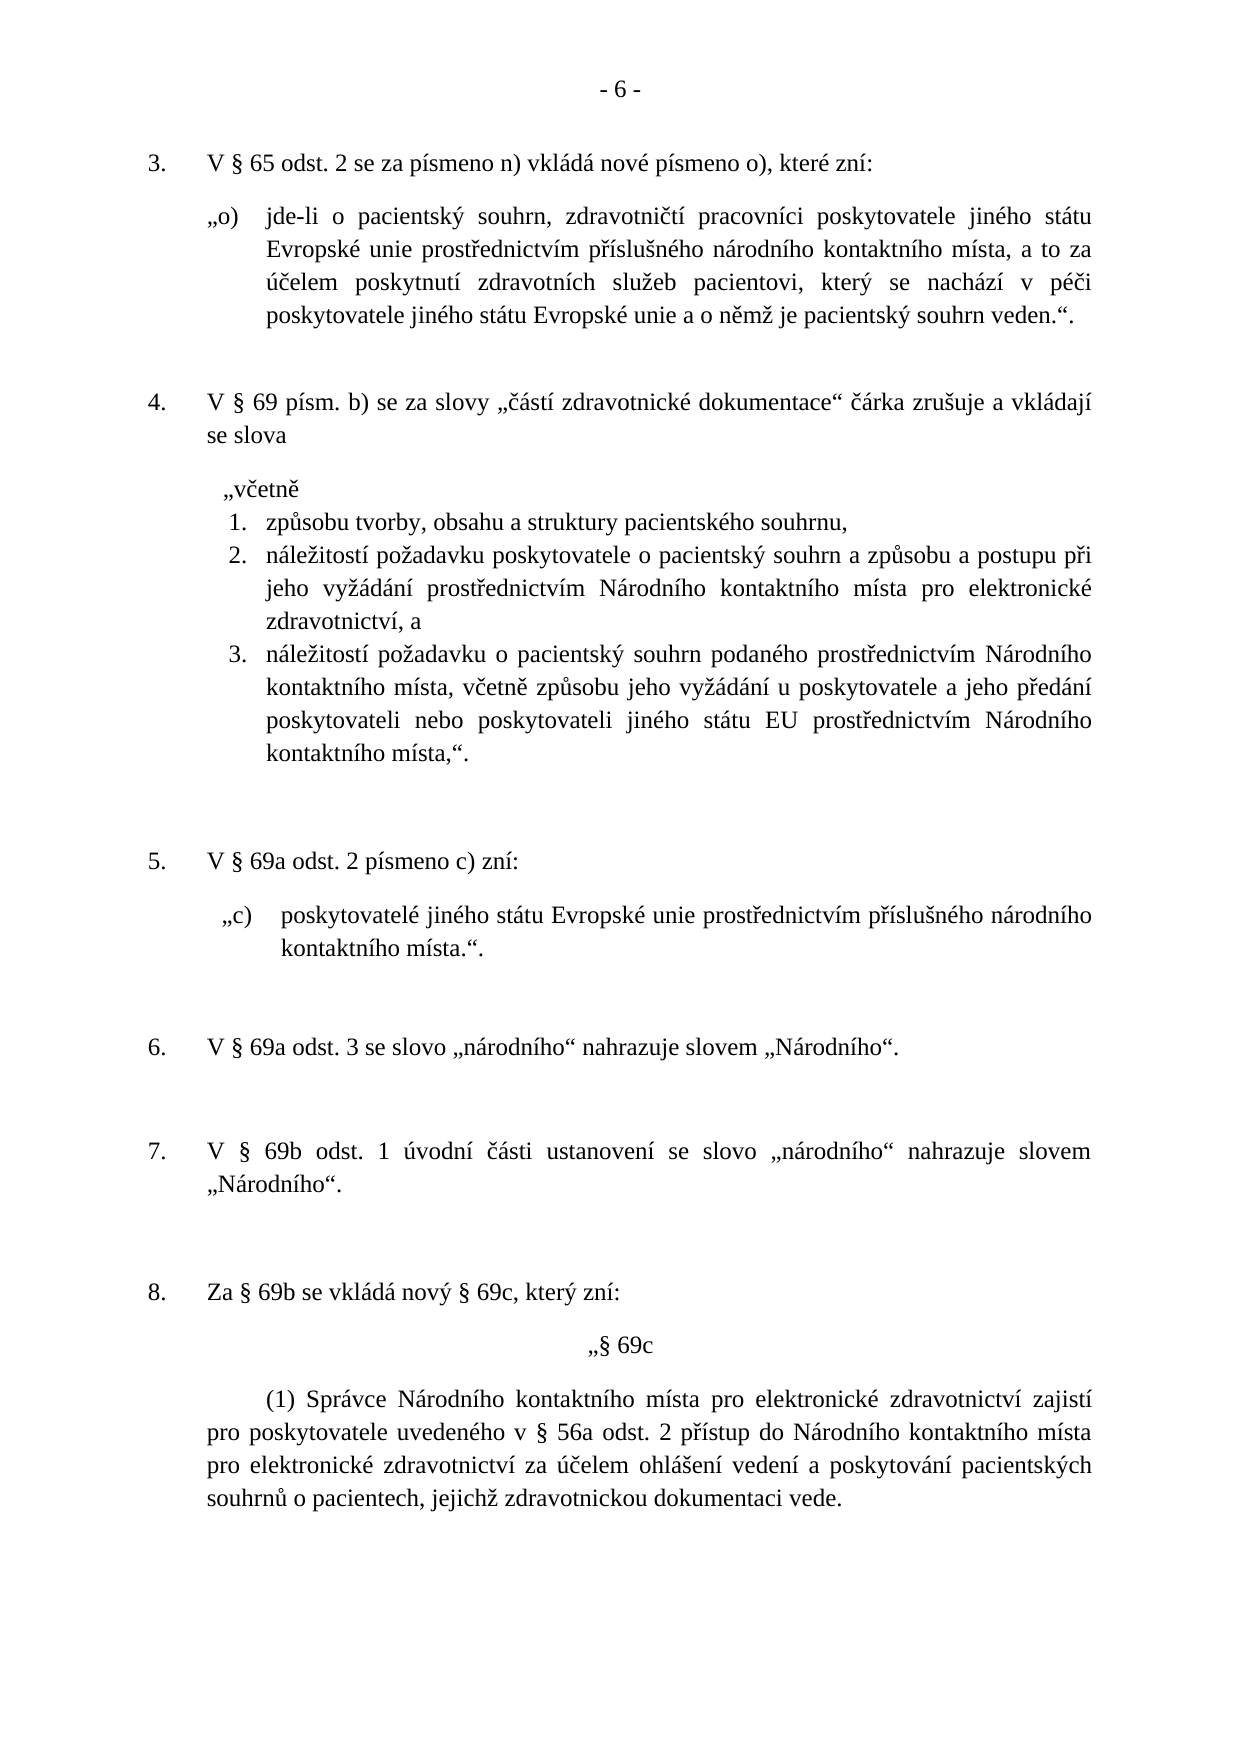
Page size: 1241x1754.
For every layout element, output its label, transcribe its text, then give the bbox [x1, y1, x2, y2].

list V § 69a odst. 2 písmeno c) zní: [148, 846, 1093, 875]
list způsobu tvorby, obsahu a struktury pacientského souhrnu, [228, 507, 1093, 536]
text (1) Správce Národního kontaktního místa pro elektronické zdravotnictví zajistí pro poskytovatele uvedeného v § 56a odst. 2 přístup do Národního kontaktního místa pro elektronické zdravotnictví za účelem ohlášení vedení a poskytování pacientských souhrnů o pacientech, jejichž zdravotnickou dokumentaci vede. [207, 1384, 1093, 1512]
list náležitostí požadavku o pacientský souhrn podaného prostřednictvím Národního kontaktního místa, včetně způsobu jeho vyžádání u poskytovatele a jeho předání poskytovateli nebo poskytovateli jiného státu EU prostřednictvím Národního kontaktního místa,“. [228, 639, 1093, 767]
list V § 69b odst. 1 úvodní části ustanovení se slovo „národního“ nahrazuje slovem „Národního“. [148, 1136, 1093, 1198]
list „včetně [223, 474, 1093, 503]
list V § 69 písm. b) se za slovy „částí zdravotnické dokumentace“ čárka zrušuje a vkládají se slova [148, 387, 1093, 449]
list náležitostí požadavku poskytovatele o pacientský souhrn a způsobu a postupu při jeho vyžádání prostřednictvím Národního kontaktního místa pro elektronické zdravotnictví, a [228, 540, 1093, 635]
text „o) jde-li o pacientský souhrn, zdravotničtí pracovníci poskytovatele jiného státu Evropské unie prostřednictvím příslušného národního kontaktního místa, a to za účelem poskytnutí zdravotních služeb pacientovi, který se nachází v péči poskytovatele jiného státu Evropské unie a o němž je pacientský souhrn veden.“. [207, 201, 1093, 329]
text „§ 69c [148, 1331, 1093, 1359]
list V § 69a odst. 3 se slovo „národního“ nahrazuje slovem „Národního“. [148, 1032, 1093, 1061]
list „c) poskytovatelé jiného státu Evropské unie prostřednictvím příslušného národního kontaktního místa.“. [221, 900, 1093, 962]
list Za § 69b se vkládá nový § 69c, který zní: [148, 1277, 1093, 1305]
list V § 65 odst. 2 se za písmeno n) vkládá nové písmeno o), které zní: [148, 148, 1093, 176]
